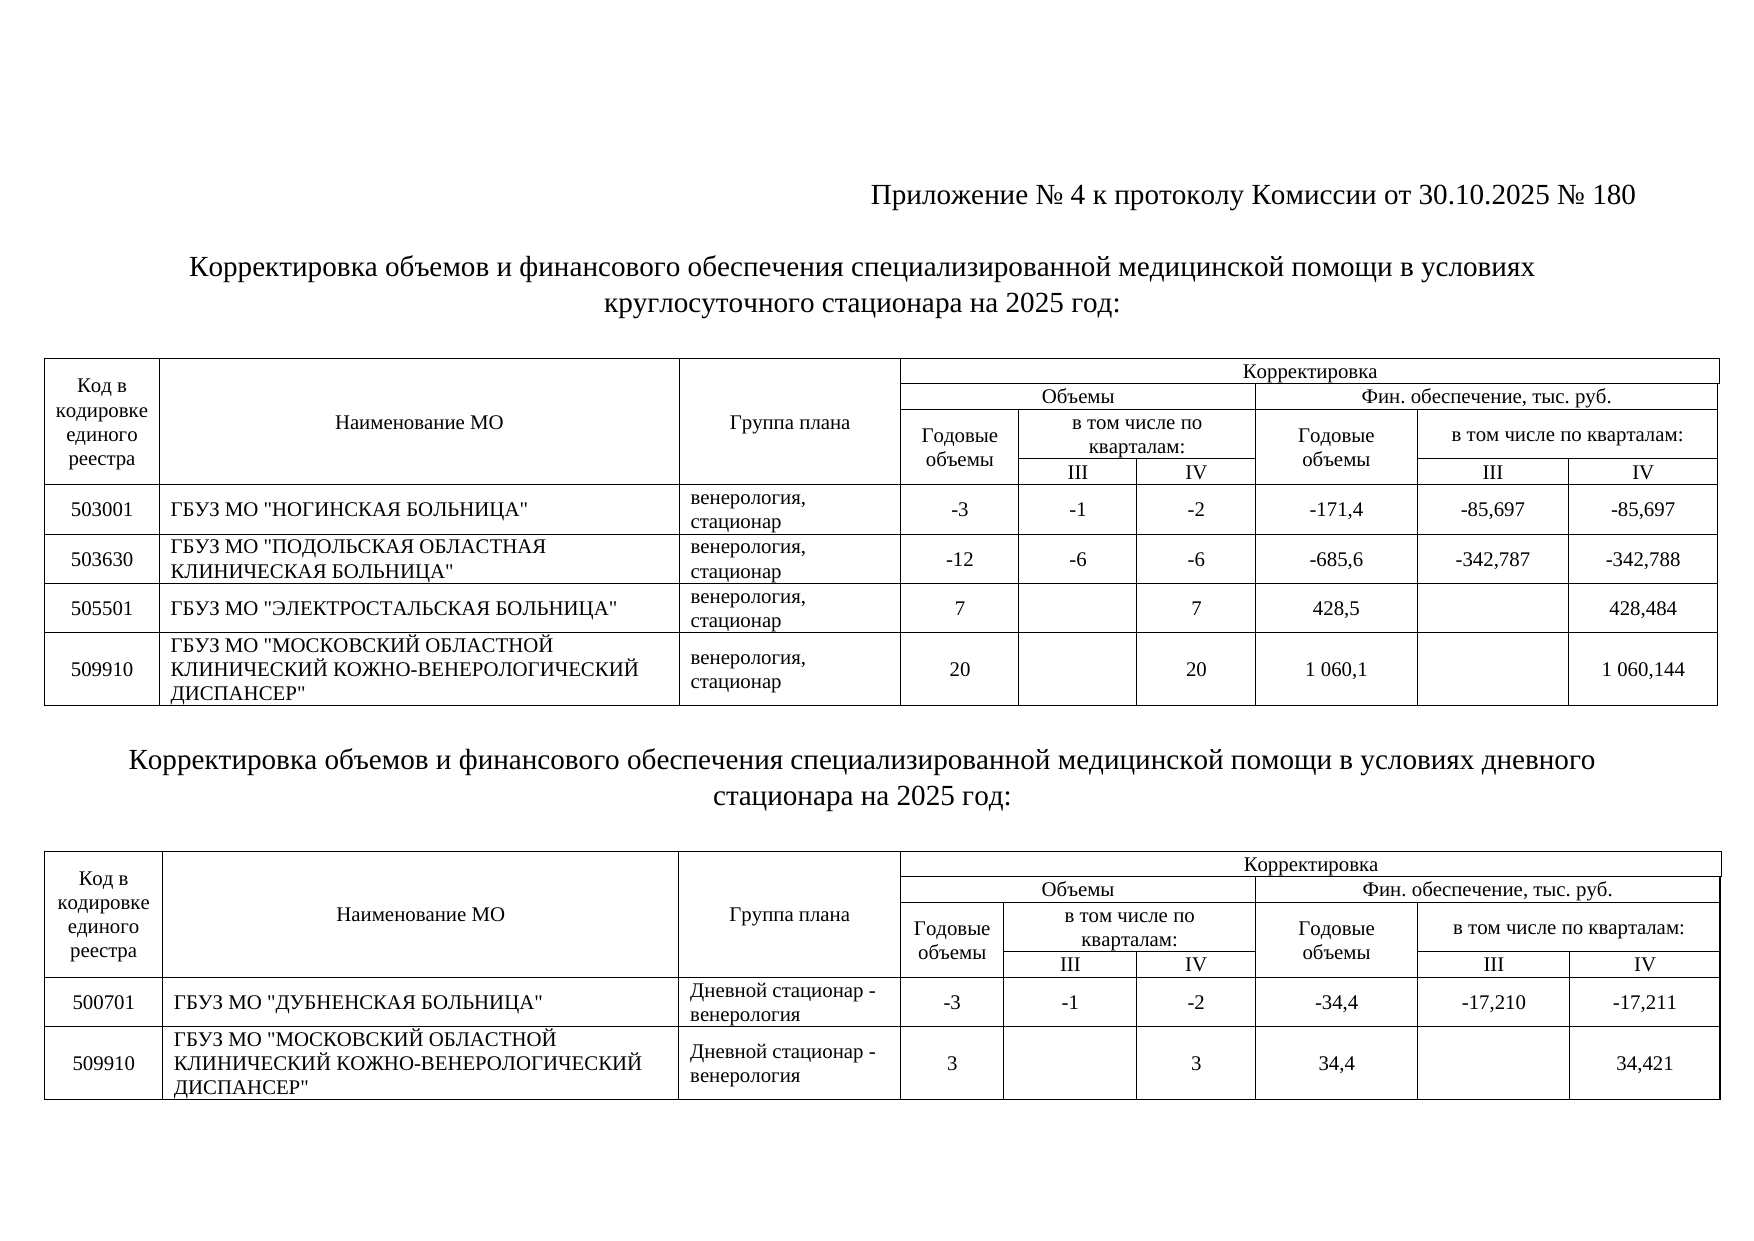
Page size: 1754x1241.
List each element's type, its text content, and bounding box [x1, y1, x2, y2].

table_header Корректировка [901, 359, 1719, 383]
table_cell 7 [901, 584, 1018, 632]
table_cell [1418, 584, 1568, 632]
table_cell 20 [1137, 633, 1255, 705]
table_cell в том числе по кварталам: [1418, 410, 1717, 458]
table_cell Годовые объемы [901, 410, 1018, 484]
table_cell III [1019, 459, 1136, 484]
table_cell 428,5 [1256, 584, 1417, 632]
table_cell Дневной стационар - венерология [679, 978, 900, 1026]
table_cell -6 [1019, 535, 1136, 583]
table_cell ГБУЗ МО "МОСКОВСКИЙ ОБЛАСТНОЙ КЛИНИЧЕСКИЙ КОЖНО-ВЕНЕРОЛОГИЧЕСКИЙ ДИСПАНСЕР" [163, 1027, 678, 1099]
table_cell -342,788 [1569, 535, 1717, 583]
table_cell -3 [901, 485, 1018, 533]
table_cell -1 [1004, 978, 1136, 1026]
table_cell 500701 [45, 978, 162, 1026]
table_cell 3 [1137, 1027, 1255, 1099]
table_cell 509910 [45, 1027, 162, 1099]
table_cell -85,697 [1569, 485, 1717, 533]
table_cell -1 [1019, 485, 1136, 533]
table_cell 7 [1137, 584, 1255, 632]
table_cell Фин. обеспечение, тыс. руб. [1256, 877, 1719, 902]
table_cell 34,421 [1570, 1027, 1719, 1099]
table_cell 1 060,144 [1569, 633, 1717, 705]
table_cell Годовые объемы [1256, 903, 1417, 977]
table_cell -85,697 [1418, 485, 1568, 533]
table_cell -12 [901, 535, 1018, 583]
table_cell в том числе по кварталам: [1418, 903, 1719, 951]
table_cell -342,787 [1418, 535, 1568, 583]
table_cell -6 [1137, 535, 1255, 583]
table_cell 509910 [45, 633, 159, 705]
table_cell ГБУЗ МО "ЭЛЕКТРОСТАЛЬСКАЯ БОЛЬНИЦА" [160, 584, 679, 632]
table_cell -17,211 [1570, 978, 1719, 1026]
table_header Наименование МО [160, 359, 679, 484]
table_cell венерология, стационар [680, 535, 900, 583]
table_cell -2 [1137, 485, 1255, 533]
table_cell 428,484 [1569, 584, 1717, 632]
table_header Группа плана [680, 359, 900, 484]
table_cell [1418, 1027, 1569, 1099]
table_cell IV [1137, 459, 1255, 484]
table_cell венерология, стационар [680, 584, 900, 632]
table_cell -171,4 [1256, 485, 1417, 533]
table_cell -685,6 [1256, 535, 1417, 583]
table_cell ГБУЗ МО "ДУБНЕНСКАЯ БОЛЬНИЦА" [163, 978, 678, 1026]
table_cell 3 [901, 1027, 1003, 1099]
table_header Код в кодировке единого реестра [45, 359, 159, 484]
table_cell Объемы [901, 877, 1255, 902]
table_cell [1019, 633, 1136, 705]
table_cell III [1004, 952, 1136, 977]
table_cell в том числе по кварталам: [1004, 903, 1255, 951]
table_cell венерология, стационар [680, 485, 900, 533]
table_cell -34,4 [1256, 978, 1417, 1026]
table_cell в том числе по кварталам: [1019, 410, 1255, 458]
table_header Код в кодировке единого реестра [45, 852, 162, 977]
table_cell 505501 [45, 584, 159, 632]
table_cell [1019, 584, 1136, 632]
table_cell Годовые объемы [901, 903, 1003, 977]
table_cell 20 [901, 633, 1018, 705]
table_cell [1418, 633, 1568, 705]
table_cell IV [1570, 952, 1719, 977]
text Корректировка объемов и финансового обеспечения специализированной медицинской помощи в условиях круглосуточного стационара на 2025 год: [89, 249, 1636, 319]
text Корректировка объемов и финансового обеспечения специализированной медицинской помощи в условиях дневного стационара на 2025 год: [89, 742, 1636, 812]
table_cell Дневной стационар - венерология [679, 1027, 900, 1099]
table_cell Объемы [901, 384, 1255, 409]
table_cell 503001 [45, 485, 159, 533]
table_cell -3 [901, 978, 1003, 1026]
table_header Корректировка [901, 852, 1721, 876]
table_cell 1 060,1 [1256, 633, 1417, 705]
table_cell -17,210 [1418, 978, 1569, 1026]
text Приложение № 4 к протоколу Комиссии от 30.10.2025 № 180 [89, 177, 1636, 211]
table_cell ГБУЗ МО "НОГИНСКАЯ БОЛЬНИЦА" [160, 485, 679, 533]
table_cell 503630 [45, 535, 159, 583]
table_cell ГБУЗ МО "МОСКОВСКИЙ ОБЛАСТНОЙ КЛИНИЧЕСКИЙ КОЖНО-ВЕНЕРОЛОГИЧЕСКИЙ ДИСПАНСЕР" [160, 633, 679, 705]
table_header Группа плана [679, 852, 900, 977]
table_cell венерология, стационар [680, 633, 900, 705]
table_cell Фин. обеспечение, тыс. руб. [1256, 384, 1717, 409]
table_cell III [1418, 952, 1569, 977]
table_header Наименование МО [163, 852, 678, 977]
table_cell III [1418, 459, 1568, 484]
table_cell IV [1137, 952, 1255, 977]
table_cell -2 [1137, 978, 1255, 1026]
table_cell 34,4 [1256, 1027, 1417, 1099]
table_cell Годовые объемы [1256, 410, 1417, 484]
table_cell [1004, 1027, 1136, 1099]
table_cell IV [1569, 459, 1717, 484]
table_cell ГБУЗ МО "ПОДОЛЬСКАЯ ОБЛАСТНАЯ КЛИНИЧЕСКАЯ БОЛЬНИЦА" [160, 535, 679, 583]
